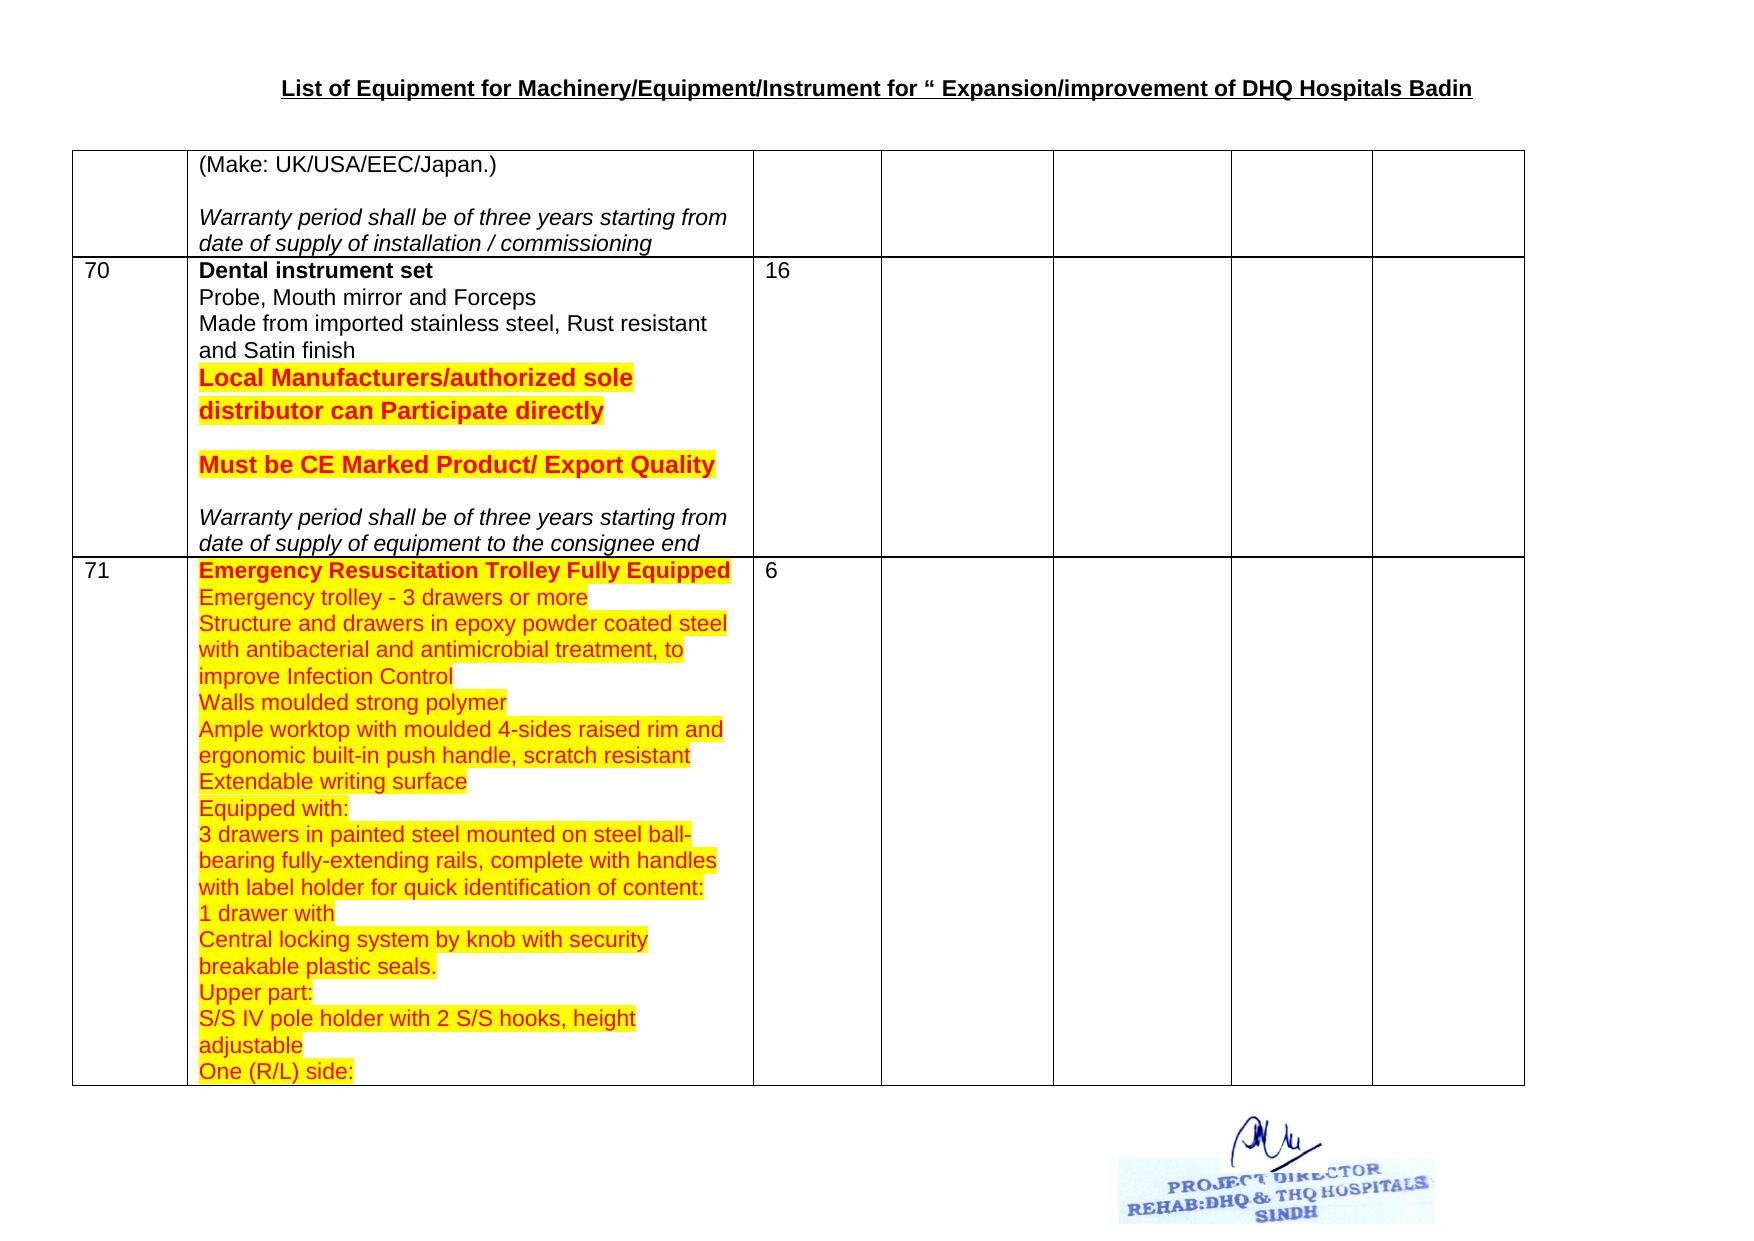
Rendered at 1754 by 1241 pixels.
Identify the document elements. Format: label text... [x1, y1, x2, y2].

table_cell 71 [73, 558, 187, 1084]
table_cell [1054, 258, 1231, 556]
table_cell [1373, 151, 1524, 256]
picture [1218, 1112, 1328, 1172]
table_cell 1 [754, 151, 881, 256]
table_cell [1373, 258, 1524, 556]
table_cell [882, 258, 1053, 556]
table_cell [1232, 151, 1372, 256]
table_cell Dental instrument set Probe, Mouth mirror and Forceps Made from imported stainless steel, Rust resistant and Satin finish Local Manufacturers/authorized sole distributor can Participate directly Must be CE Marked Product/ Export Quality Warranty period shall be of three years starting from date of supply of equipment to the consignee end [188, 258, 753, 556]
table_cell 6 [754, 558, 881, 1084]
table_cell [882, 151, 1053, 256]
table_cell 69 [73, 151, 187, 256]
table_cell [1054, 558, 1231, 1084]
table_cell [1054, 151, 1231, 256]
table_cell 70 [73, 258, 187, 556]
table_cell [1232, 258, 1372, 556]
table_cell [1373, 558, 1524, 1084]
table_cell 16 [754, 258, 881, 556]
table_cell [1232, 558, 1372, 1084]
table_cell [882, 558, 1053, 1084]
